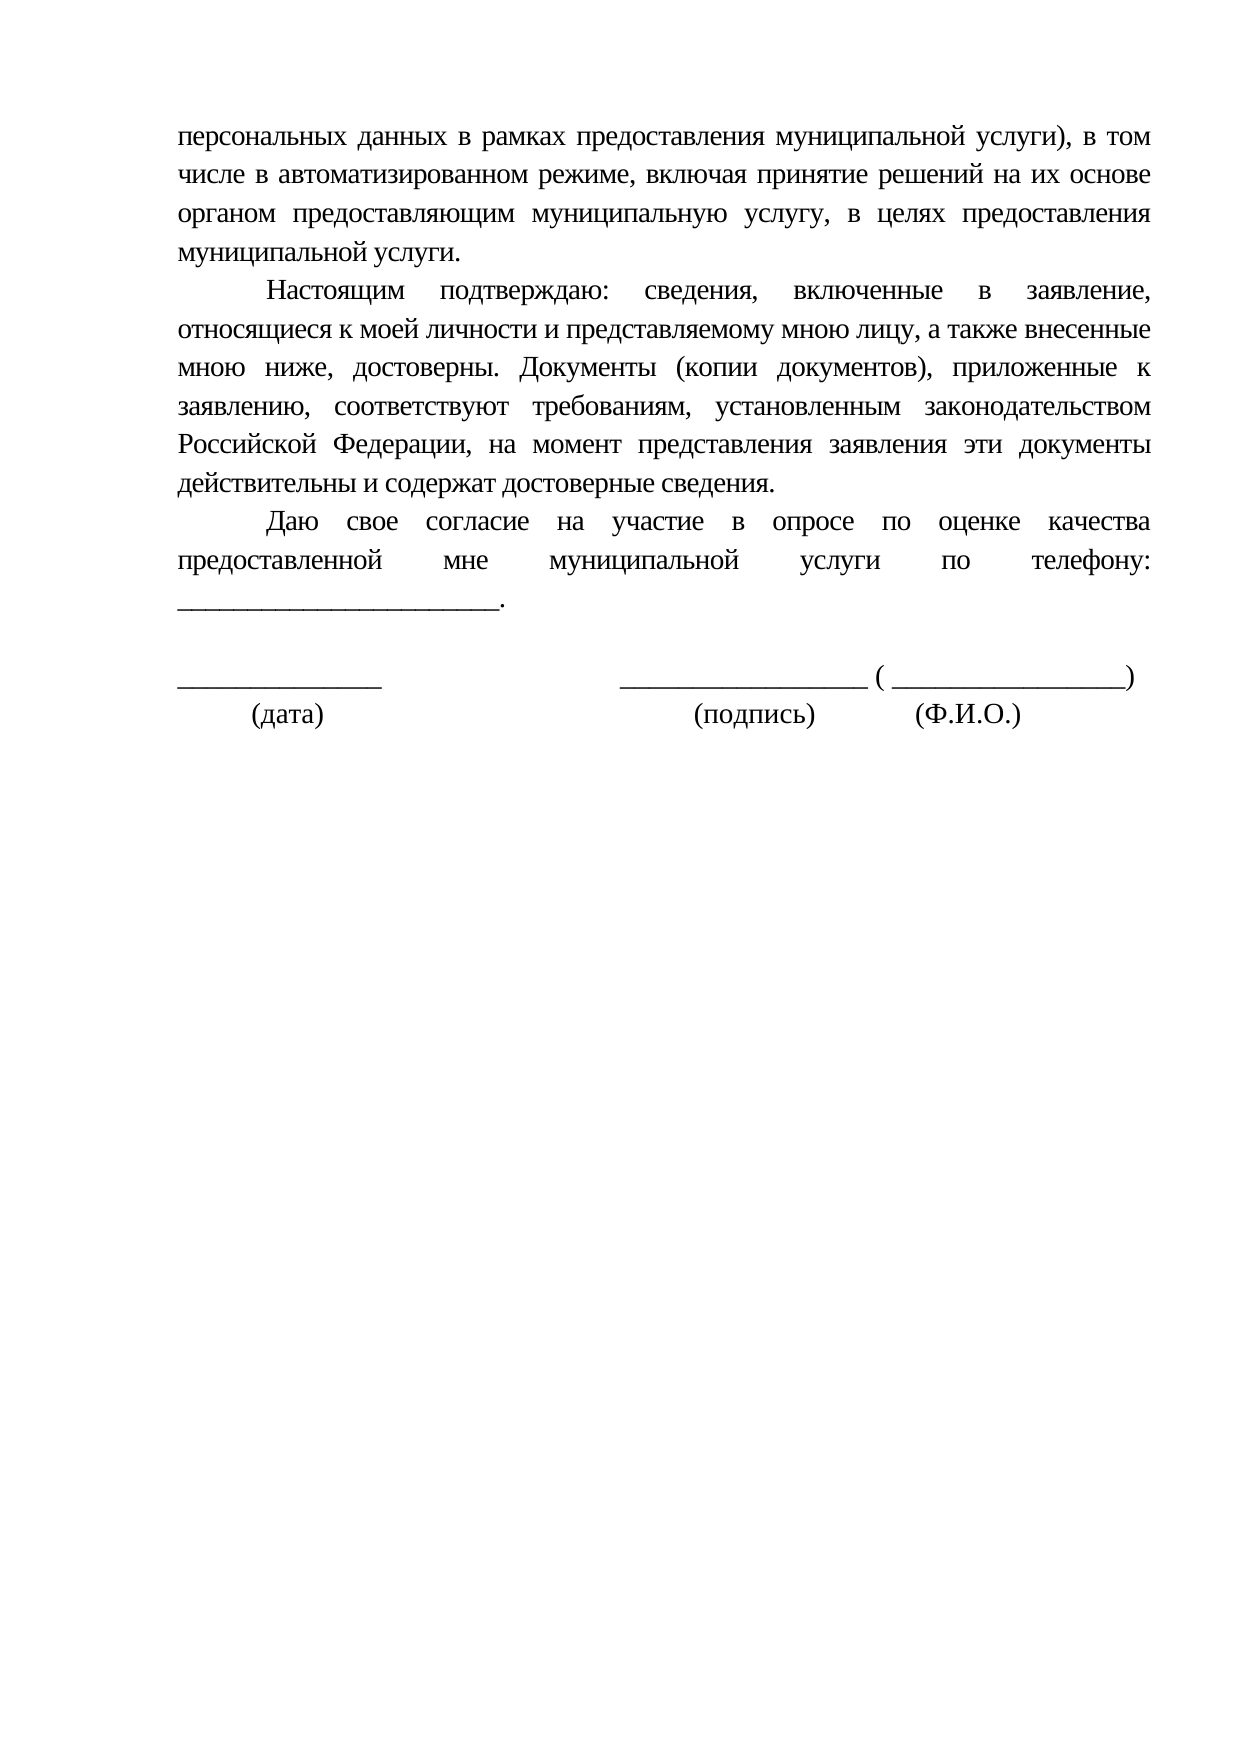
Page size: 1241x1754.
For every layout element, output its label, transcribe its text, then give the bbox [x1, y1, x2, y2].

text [177, 118, 1152, 267]
text (дата) (подпись) (Ф.И.О.) [177, 696, 1152, 730]
text Настоящим подтверждаю: сведения, включенные в заявление, относящиеся к моей личности и представляемому мною лицу, а также внесенные мною ниже, достоверны. Документы (копии документов), приложенные к заявлению, соответствуют требованиям, установленным законодательством Российской Федерации, на момент представления заявления эти документы действительны и содержат достоверные сведения. [177, 272, 1152, 498]
text Даю свое согласие на участие в опросе по оценке качества предоставленной мне муниципальной услуги по телефону: _______________________. [177, 503, 1152, 614]
text ______________ _________________ ( ________________) [177, 658, 1152, 691]
